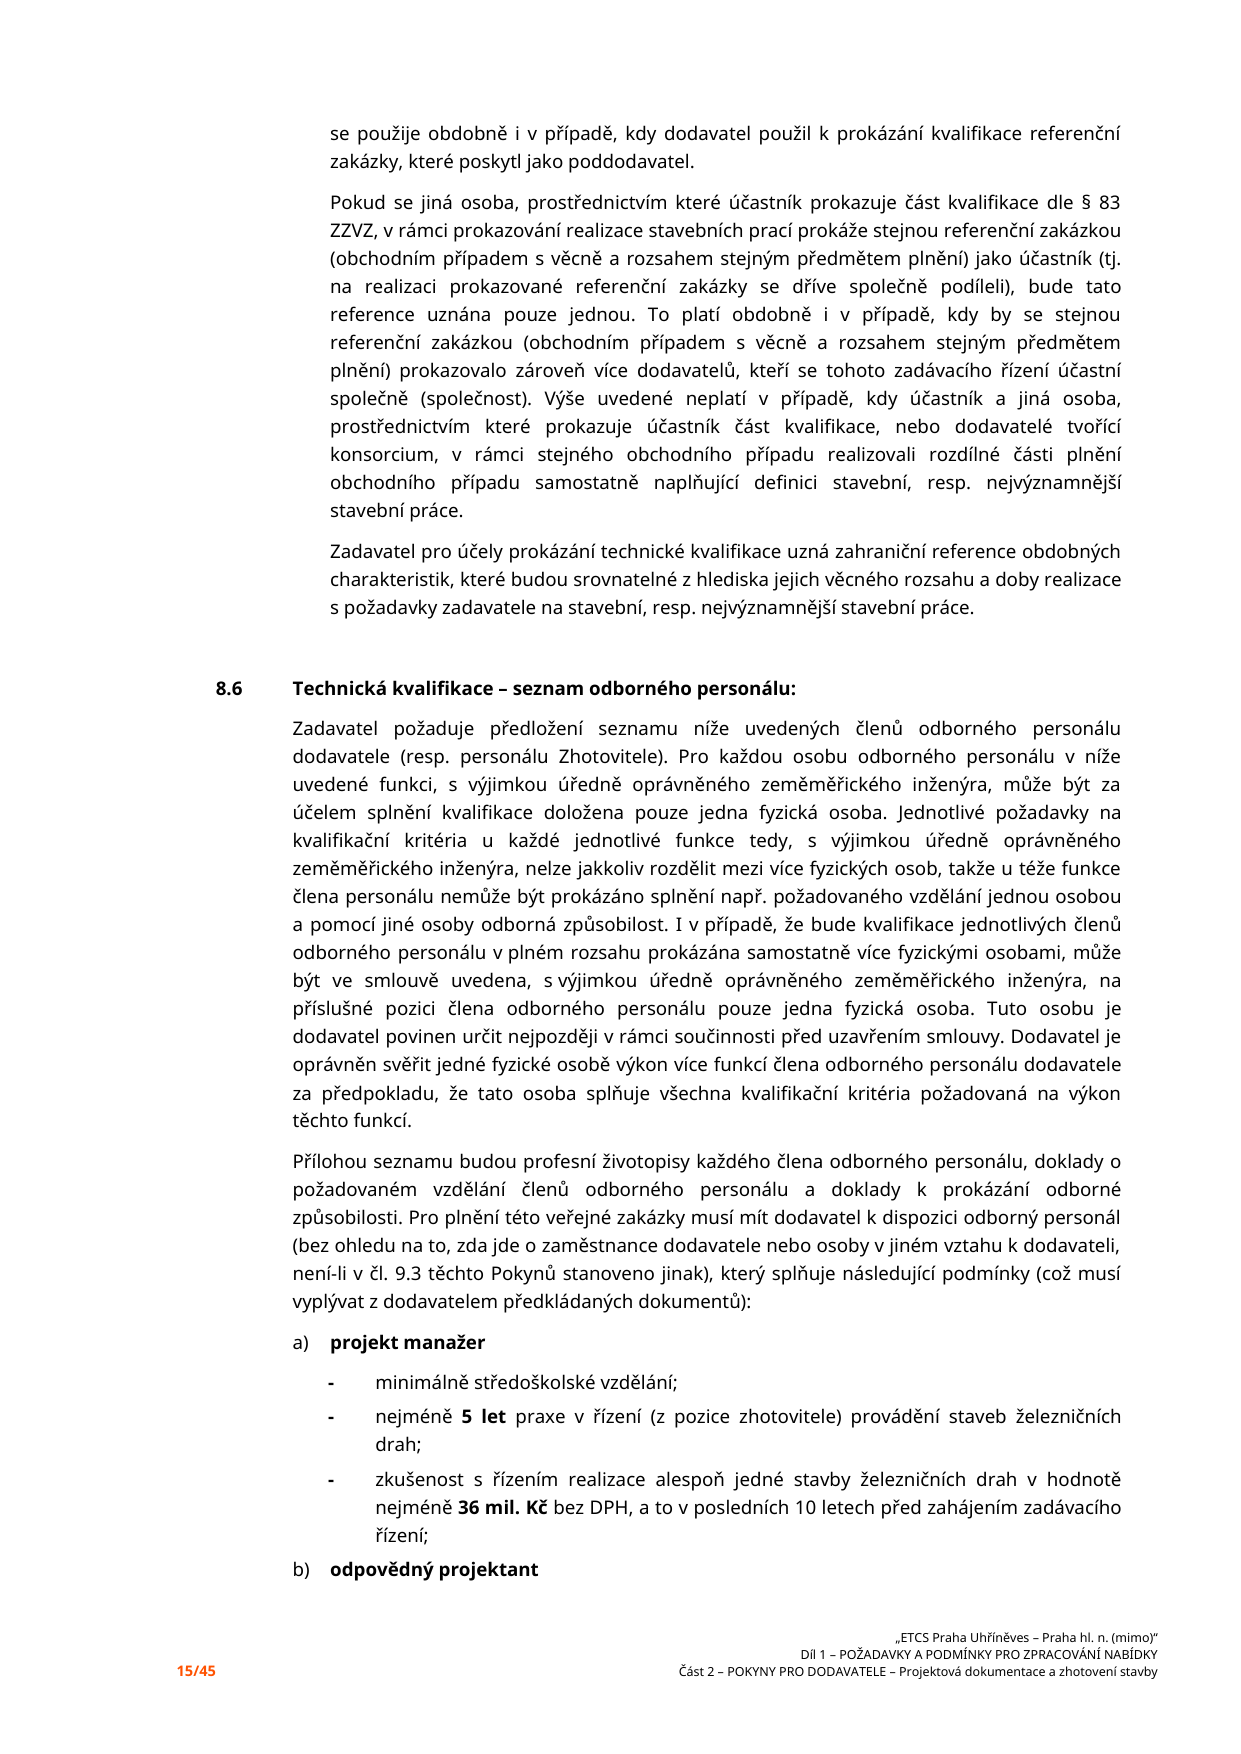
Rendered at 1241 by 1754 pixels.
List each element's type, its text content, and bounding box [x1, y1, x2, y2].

text Přílohou seznamu budou profesní životopisy každého člena odborného personálu, doklady o požadovaném vzdělání členů odborného personálu a doklady k prokázání odborné způsobilosti. Pro plnění této veřejné zakázky musí mít dodavatel k dispozici odborný personál (bez ohledu na to, zda jde o zaměstnance dodavatele nebo osoby v jiném vztahu k dodavateli, není-li v čl. 9.3 těchto Pokynů stanoveno jinak), který splňuje následující podmínky (což musí vyplývat z dodavatelem předkládaných dokumentů): [292, 1148, 1122, 1314]
text Zadavatel pro účely prokázání technické kvalifikace uzná zahraniční reference obdobných charakteristik, které budou srovnatelné z hlediska jejich věcného rozsahu a doby realizace s požadavky zadavatele na stavební, resp. nejvýznamnější stavební práce. [330, 538, 1122, 619]
text Technická kvalifikace – seznam odborného personálu: [216, 675, 1122, 701]
text minimálně středoškolské vzdělání; [328, 1369, 1122, 1395]
list odpovědný projektant [292, 1556, 1122, 1582]
text Pokud se jiná osoba, prostřednictvím které účastník prokazuje část kvalifikace dle § 83 ZZVZ, v rámci prokazování realizace stavebních prací prokáže stejnou referenční zakázkou (obchodním případem s věcně a rozsahem stejným předmětem plnění) jako účastník (tj. na realizaci prokazované referenční zakázky se dříve společně podíleli), bude tato reference uznána pouze jednou. To platí obdobně i v případě, kdy by se stejnou referenční zakázkou (obchodním případem s věcně a rozsahem stejným předmětem plnění) prokazovalo zároveň více dodavatelů, kteří se tohoto zadávacího řízení účastní společně (společnost). Výše uvedené neplatí v případě, kdy účastník a jiná osoba, prostřednictvím které prokazuje účastník část kvalifikace, nebo dodavatelé tvořící konsorcium, v rámci stejného obchodního případu realizovali rozdílné části plnění obchodního případu samostatně naplňující definici stavební, resp. nejvýznamnější stavební práce. [330, 189, 1122, 523]
text Zadavatel požaduje předložení seznamu níže uvedených členů odborného personálu dodavatele (resp. personálu Zhotovitele). Pro každou osobu odborného personálu v níže uvedené funkci, s výjimkou úředně oprávněného zeměměřického inženýra, může být za účelem splnění kvalifikace doložena pouze jedna fyzická osoba. Jednotlivé požadavky na kvalifikační kritéria u každé jednotlivé funkce tedy, s výjimkou úředně oprávněného zeměměřického inženýra, nelze jakkoliv rozdělit mezi více fyzických osob, takže u téže funkce člena personálu nemůže být prokázáno splnění např. požadovaného vzdělání jednou osobou a pomocí jiné osoby odborná způsobilost. I v případě, že bude kvalifikace jednotlivých členů odborného personálu v plném rozsahu prokázána samostatně více fyzickými osobami, může být ve smlouvě uvedena, s výjimkou úředně oprávněného zeměměřického inženýra, na příslušné pozici člena odborného personálu pouze jedna fyzická osoba. Tuto osobu je dodavatel povinen určit nejpozději v rámci součinnosti před uzavřením smlouvy. Dodavatel je oprávněn svěřit jedné fyzické osobě výkon více funkcí člena odborného personálu dodavatele za předpokladu, že tato osoba splňuje všechna kvalifikační kritéria požadovaná na výkon těchto funkcí. [292, 716, 1122, 1133]
list projekt manažer [292, 1329, 1122, 1354]
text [330, 121, 1122, 174]
text nejméně 5 let praxe v řízení (z pozice zhotovitele) provádění staveb železničních drah; [328, 1404, 1122, 1457]
